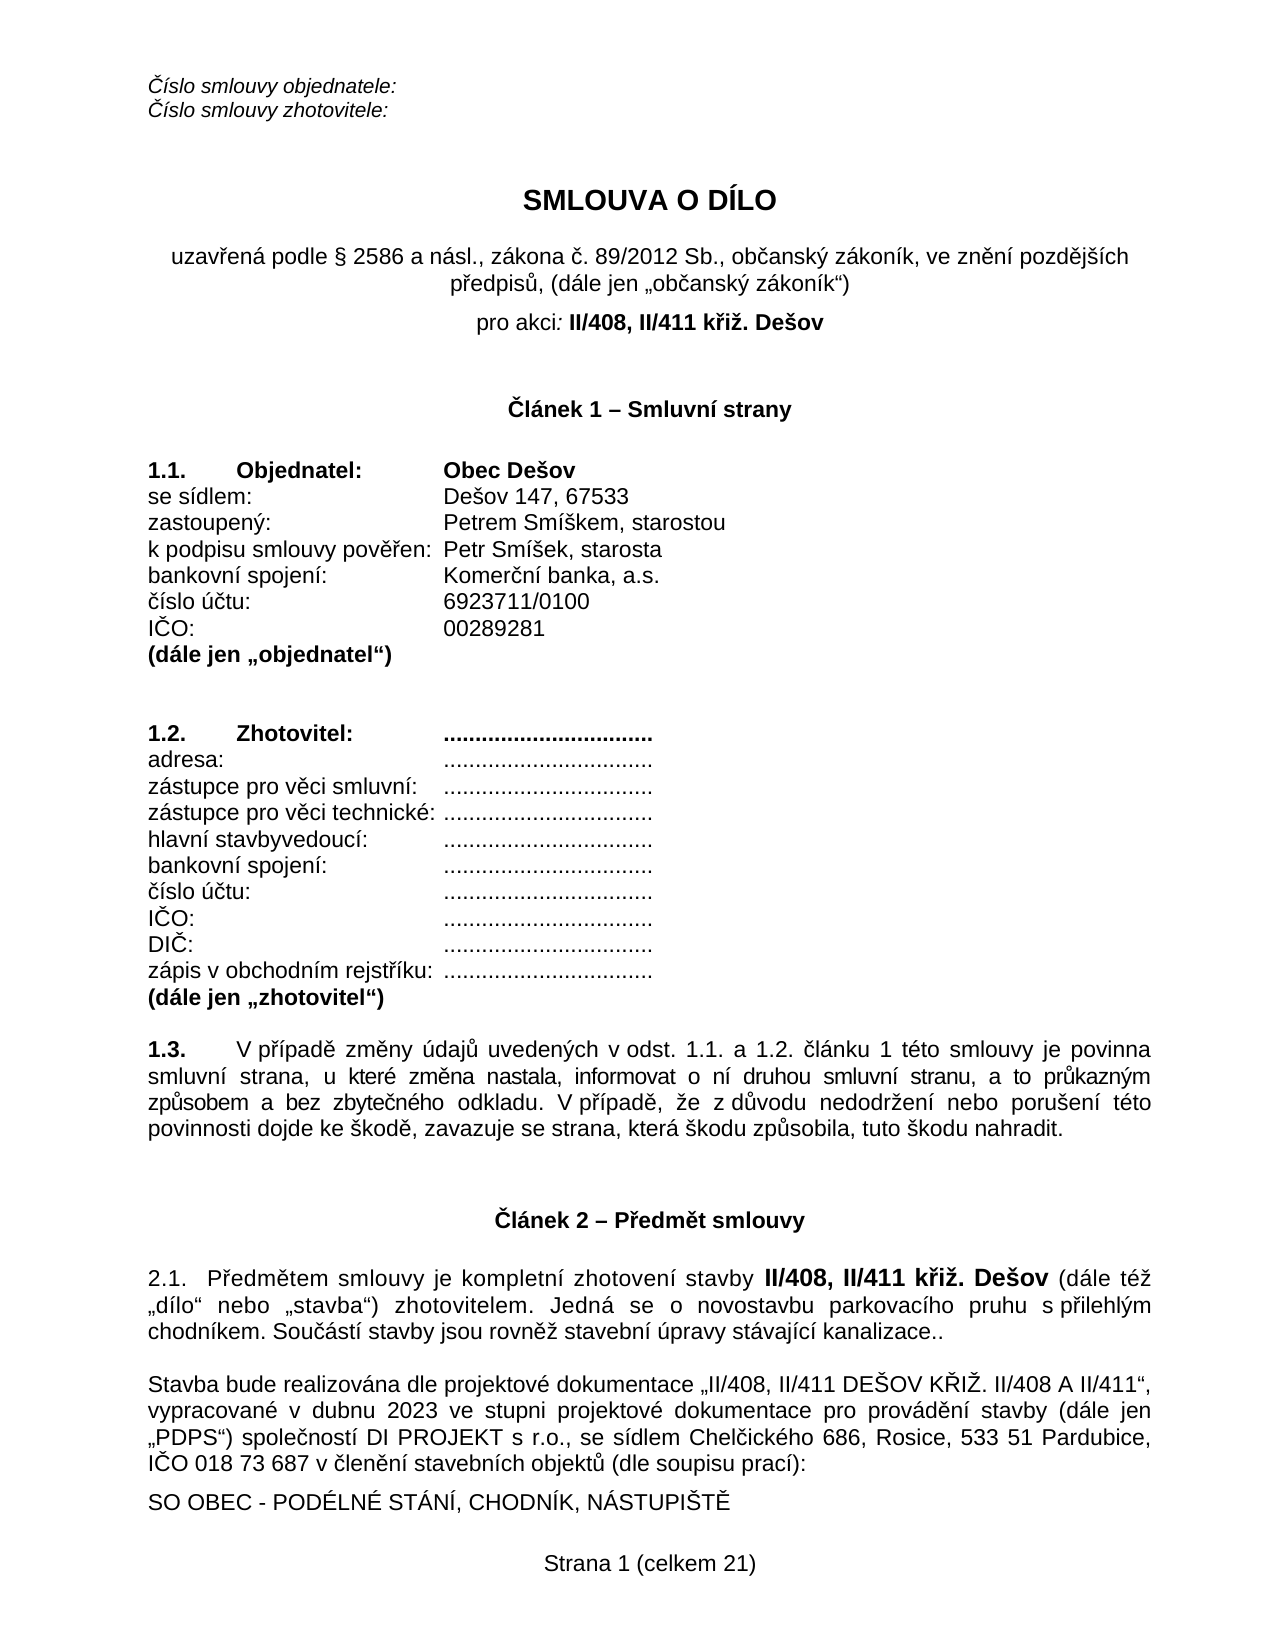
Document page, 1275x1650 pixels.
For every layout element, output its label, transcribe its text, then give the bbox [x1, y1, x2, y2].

text (dále jen „zhotovitel“) [148, 984, 1152, 1010]
text číslo účtu: ................................. [148, 878, 1152, 904]
text k podpisu smlouvy pověřen: Petr Smíšek, starosta [148, 536, 1152, 562]
text IČO: 00289281 [148, 615, 1152, 641]
text číslo účtu: 6923711/0100 [148, 588, 1152, 615]
text zápis v obchodním rejstříku: ................................. [148, 957, 1152, 984]
text (dále jen „objednatel“) [148, 641, 1152, 667]
text SO OBEC - PODÉLNÉ STÁNÍ, CHODNÍK, NÁSTUPIŠTĚ [148, 1489, 1152, 1515]
subtitle SMLOUVA O DÍLO [148, 183, 1152, 217]
text se sídlem: Dešov 147, 67533 [148, 483, 1152, 509]
text zástupce pro věci technické: ................................. [148, 799, 1152, 826]
text pro akci: II/408, II/411 křiž. Dešov [148, 308, 1152, 335]
list V případě změny údajů uvedených v odst. 1.1. a 1.2. článku 1 této smlouvy je povinna smluvní strana, u které změna nastala, informovat o ní druhou smluvní stranu, a to průkazným způsobem a bez zbytečného odkladu. V případě, že z důvodu nedodržení nebo porušení této povinnosti dojde ke škodě, zavazuje se strana, která škodu způsobila, tuto škodu nahradit. [148, 1036, 1152, 1142]
text DIČ: ................................. [148, 931, 1152, 957]
text Článek 1 – Smluvní strany [148, 396, 1152, 422]
list Předmětem smlouvy je kompletní zhotovení stavby II/408, II/411 křiž. Dešov (dále též „dílo“ nebo „stavba“) zhotovitelem. Jedná se o novostavbu parkovacího pruhu s přilehlým chodníkem. Součástí stavby jsou rovněž stavební úpravy stávající kanalizace.. [148, 1263, 1152, 1344]
list Objednatel: Obec Dešov [148, 457, 1152, 483]
text hlavní stavbyvedoucí: ................................. [148, 826, 1152, 852]
text uzavřená podle § 2586 a násl., zákona č. 89/2012 Sb., občanský zákoník, ve znění pozdějších předpisů, (dále jen „občanský zákoník“) [148, 243, 1152, 296]
text zastoupený: Petrem Smíškem, starostou [148, 509, 1152, 536]
text adresa: ................................. [148, 746, 1152, 773]
text Stavba bude realizována dle projektové dokumentace „II/408, II/411 DEŠOV KŘIŽ. II/408 A II/411“, vypracované v dubnu 2023 ve stupni projektové dokumentace pro provádění stavby (dále jen „PDPS“) společností DI PROJEKT s r.o., se sídlem Chelčického 686, Rosice, 533 51 Pardubice, IČO 018 73 687 v členění stavebních objektů (dle soupisu prací): [148, 1371, 1152, 1476]
text IČO: ................................. [148, 904, 1152, 931]
list Zhotovitel: ................................. [148, 720, 1152, 746]
text zástupce pro věci smluvní: ................................. [148, 773, 1152, 799]
text bankovní spojení: Komerční banka, a.s. [148, 562, 1152, 588]
text Článek 2 – Předmět smlouvy [148, 1207, 1152, 1233]
text bankovní spojení: ................................. [148, 852, 1152, 878]
